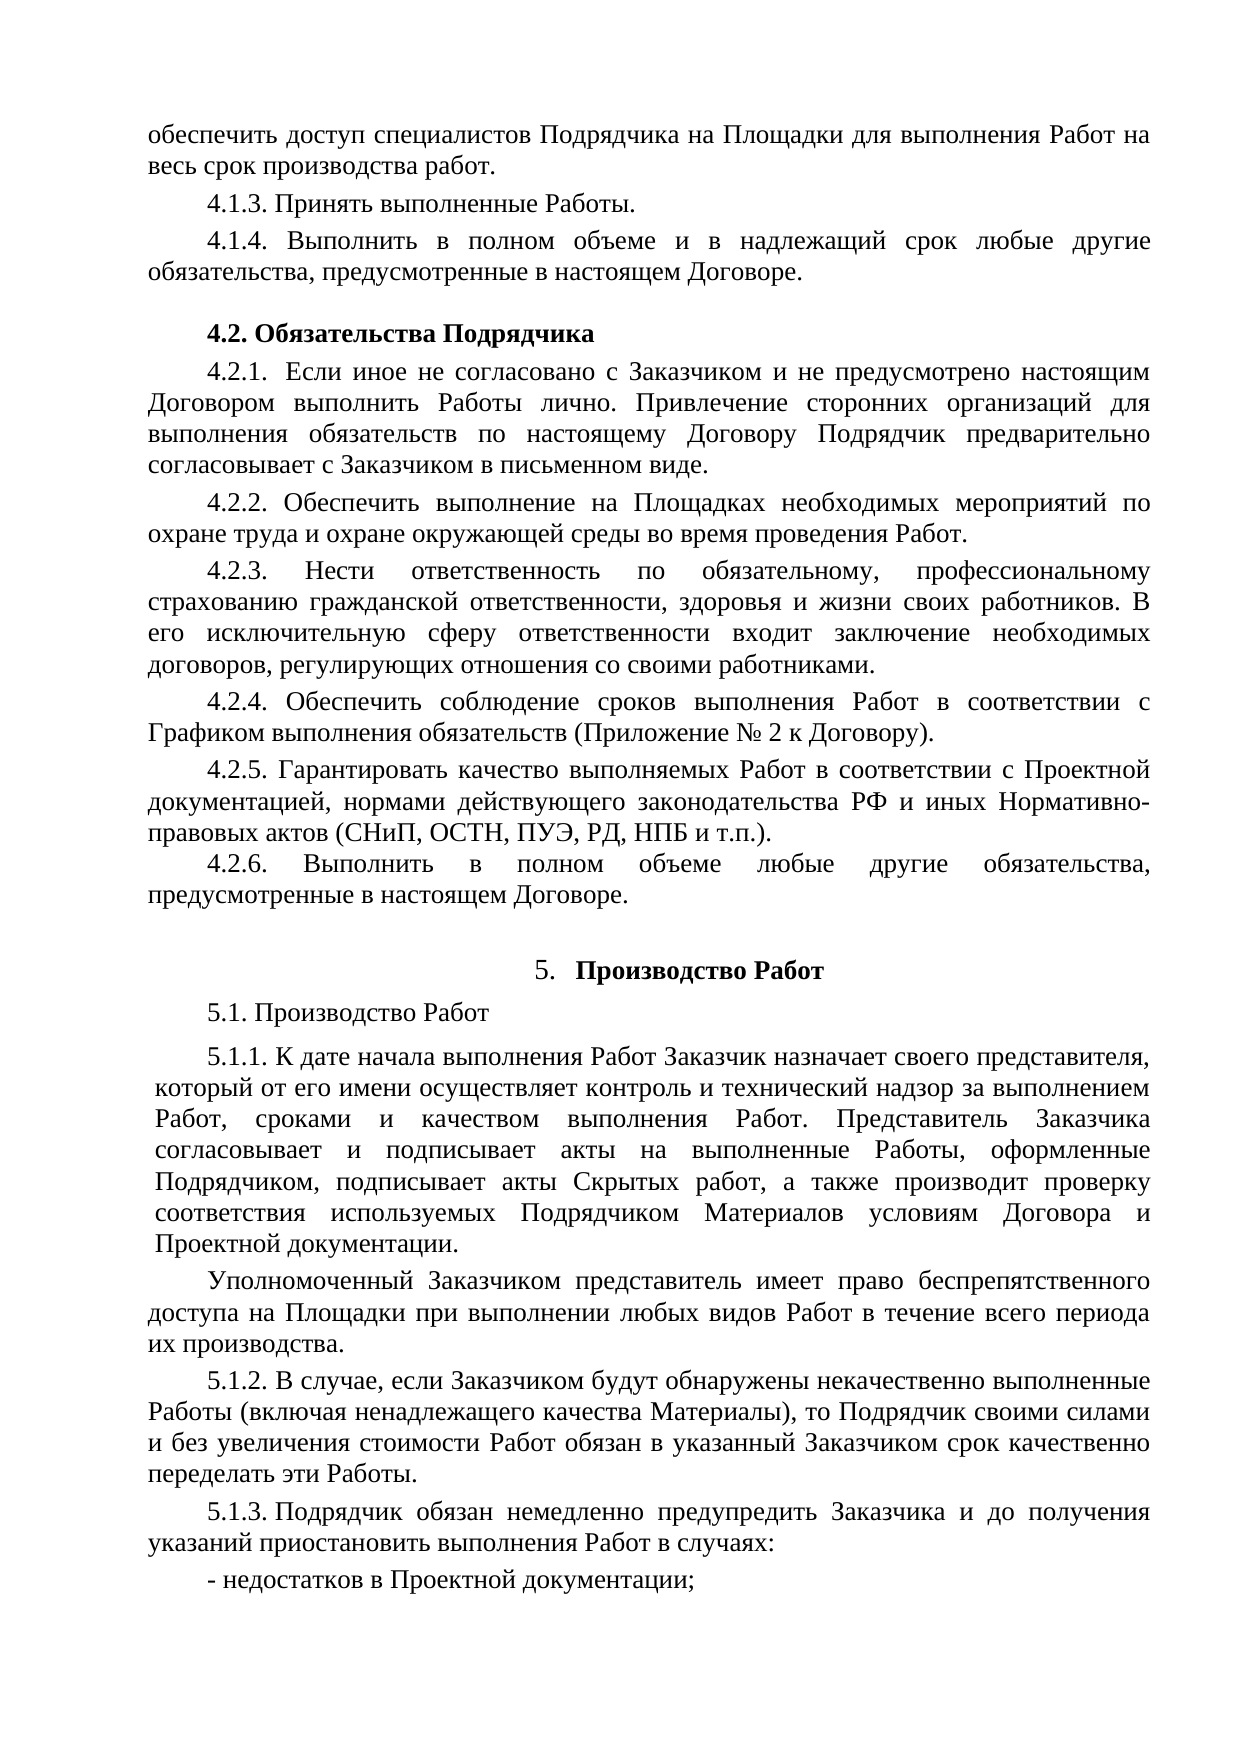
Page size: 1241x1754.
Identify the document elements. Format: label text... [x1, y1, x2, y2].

text 5.1.2. В случае, если Заказчиком будут обнаружены некачественно выполненные Работы (включая ненадлежащего качества Материалы), то Подрядчик своими силами и без увеличения стоимости Работ обязан в указанный Заказчиком срок качественно переделать эти Работы. [148, 1364, 1152, 1489]
text Уполномоченный Заказчиком представитель имеет право беспрепятственного доступа на Площадки при выполнении любых видов Работ в течение всего периода их производства. [148, 1264, 1152, 1358]
text 4.2.4. Обеспечить соблюдение сроков выполнения Работ в соответствии с Графиком выполнения обязательств (Приложение № 2 к Договору). [148, 685, 1152, 747]
text 4.2.5. Гарантировать качество выполняемых Работ в соответствии с Проектной документацией, нормами действующего законодательства РФ и иных Нормативно-правовых актов (СНиП, ОСТН, ПУЭ, РД, НПБ и т.п.). [148, 754, 1152, 847]
list Производство Работ [207, 952, 1152, 985]
text - недостатков в Проектной документации; [148, 1563, 1152, 1595]
text 4.1.4. Выполнить в полном объеме и в надлежащий срок любые другие обязательства, предусмотренные в настоящем Договоре. [148, 224, 1152, 286]
text 4.2. Обязательства Подрядчика [148, 317, 1152, 349]
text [148, 118, 1152, 180]
text 5.1. Производство Работ [207, 997, 1152, 1028]
text 4.2.2. Обеспечить выполнение на Площадках необходимых мероприятий по охране труда и охране окружающей среды во время проведения Работ. [148, 486, 1152, 548]
text 5.1.1. К дате начала выполнения Работ Заказчик назначает своего представителя, который от его имени осуществляет контроль и технический надзор за выполнением Работ, сроками и качеством выполнения Работ. Представитель Заказчика согласовывает и подписывает акты на выполненные Работы, оформленные Подрядчиком, подписывает акты Скрытых работ, а также производит проверку соответствия используемых Подрядчиком Материалов условиям Договора и Проектной документации. [154, 1040, 1152, 1258]
text 4.2.3. Нести ответственность по обязательному, профессиональному страхованию гражданской ответственности, здоровья и жизни своих работников. В его исключительную сферу ответственности входит заключение необходимых договоров, регулирующих отношения со своими работниками. [148, 554, 1152, 679]
text 4.2.6. Выполнить в полном объеме любые другие обязательства, предусмотренные в настоящем Договоре. [148, 847, 1152, 909]
text 4.2.1. Если иное не согласовано с Заказчиком и не предусмотрено настоящим Договором выполнить Работы лично. Привлечение сторонних организаций для выполнения обязательств по настоящему Договору Подрядчик предварительно согласовывает с Заказчиком в письменном виде. [148, 355, 1152, 479]
text 4.1.3. Принять выполненные Работы. [148, 187, 1152, 218]
text 5.1.3. Подрядчик обязан немедленно предупредить Заказчика и до получения указаний приостановить выполнения Работ в случаях: [148, 1495, 1152, 1557]
